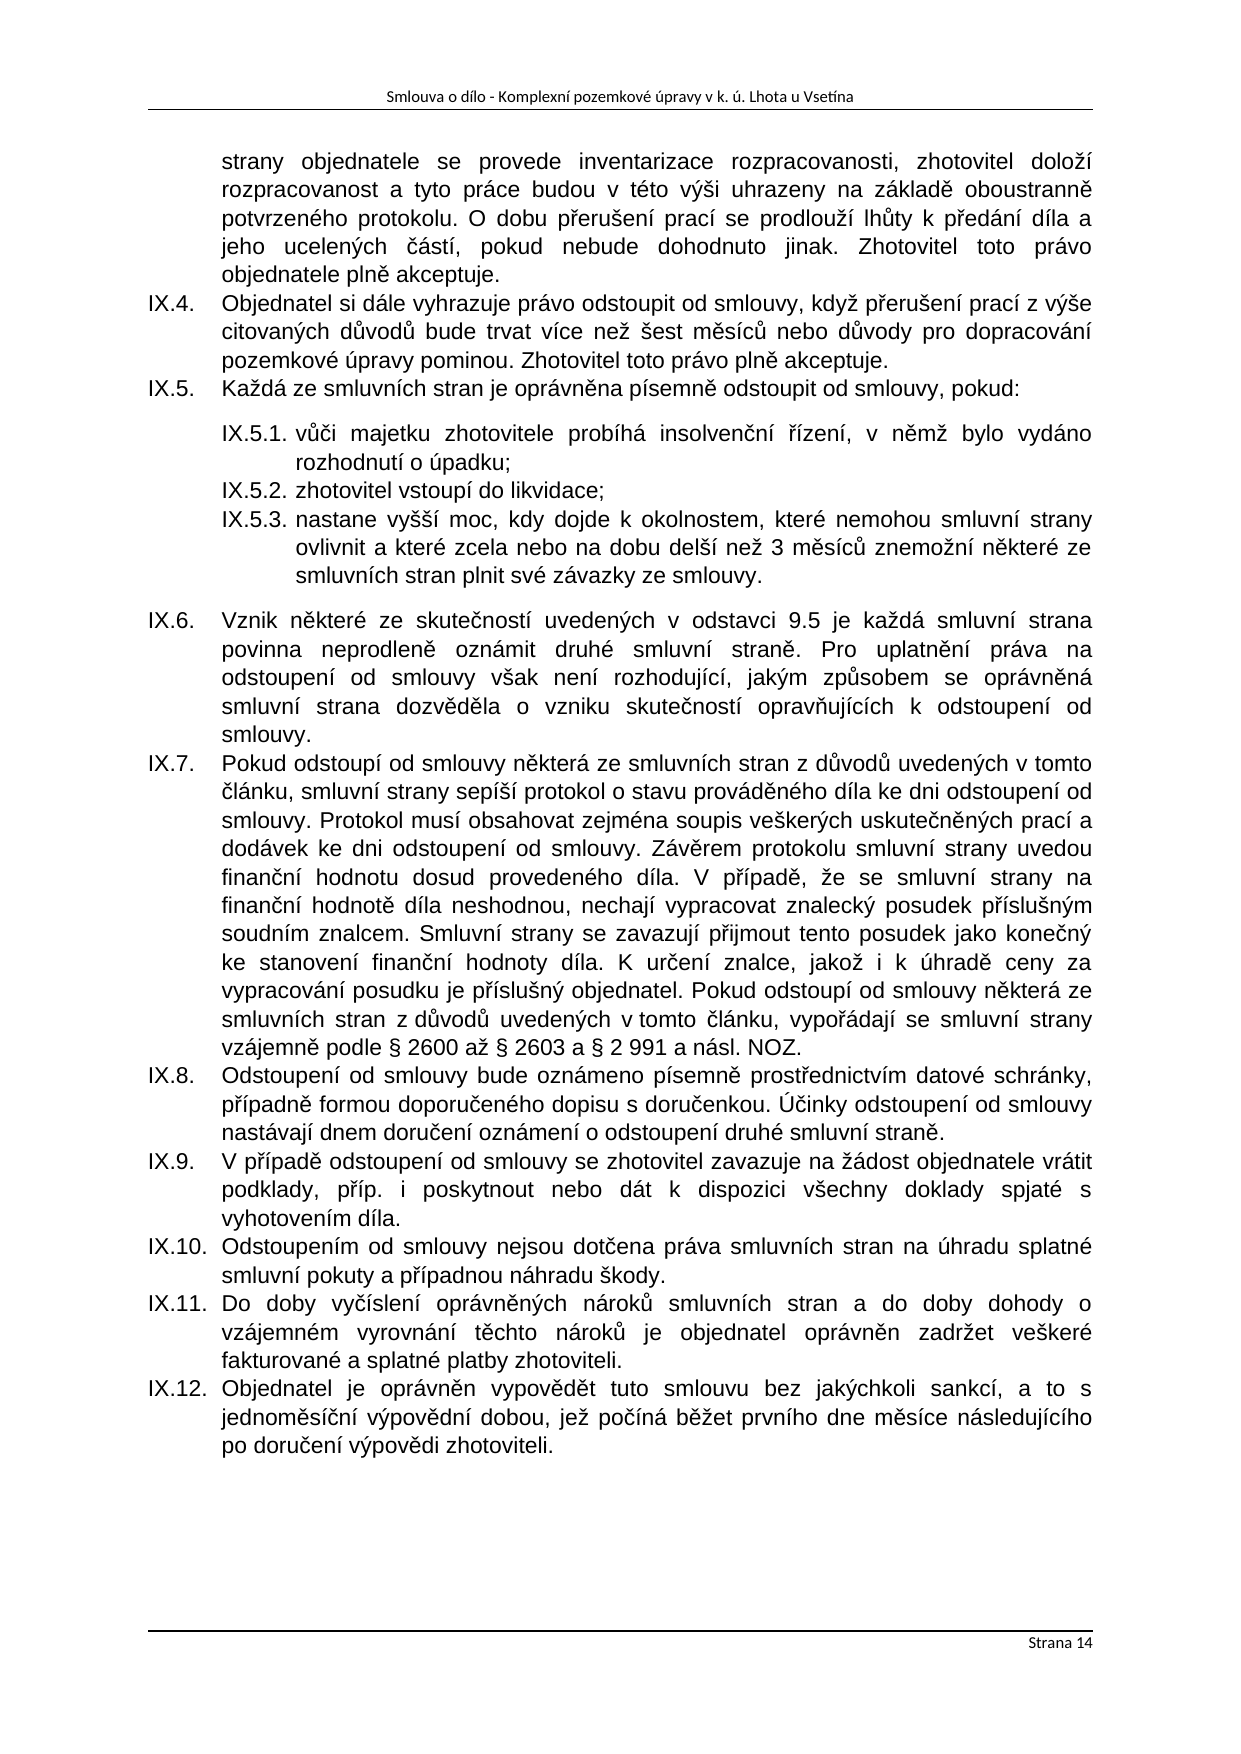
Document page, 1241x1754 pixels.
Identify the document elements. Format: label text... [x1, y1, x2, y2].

list Objednatel si dále vyhrazuje právo odstoupit od smlouvy, když přerušení prací z výše citovaných důvodů bude trvat více než šest měsíců nebo důvody pro dopracování pozemkové úpravy pominou. Zhotovitel toto právo plně akceptuje. [148, 290, 1093, 373]
list Každá ze smluvních stran je oprávněna písemně odstoupit od smlouvy, pokud: [148, 375, 1093, 401]
list Odstoupením od smlouvy nejsou dotčena práva smluvních stran na úhradu splatné smluvní pokuty a případnou náhradu škody. [148, 1233, 1093, 1288]
text vůči majetku zhotovitele probíhá insolvenční řízení, v němž bylo vydáno rozhodnutí o úpadku; [221, 420, 1093, 475]
list Objednatel je oprávněn vypovědět tuto smlouvu bez jakýchkoli sankcí, a to s jednoměsíční výpovědní dobou, jež počíná běžet prvního dne měsíce následujícího po doručení výpovědi zhotoviteli. [148, 1375, 1093, 1458]
list Pokud odstoupí od smlouvy některá ze smluvních stran z důvodů uvedených v tomto článku, smluvní strany sepíší protokol o stavu prováděného díla ke dni odstoupení od smlouvy. Protokol musí obsahovat zejména soupis veškerých uskutečněných prací a dodávek ke dni odstoupení od smlouvy. Závěrem protokolu smluvní strany uvedou finanční hodnotu dosud provedeného díla. V případě, že se smluvní strany na finanční hodnotě díla neshodnou, nechají vypracovat znalecký posudek příslušným soudním znalcem. Smluvní strany se zavazují přijmout tento posudek jako konečný ke stanovení finanční hodnoty díla. K určení znalce, jakož i k úhradě ceny za vypracování posudku je příslušný objednatel. Pokud odstoupí od smlouvy některá ze smluvních stran z důvodů uvedených v tomto článku, vypořádají se smluvní strany vzájemně podle § 2600 až § 2603 a § 2 991 a násl. NOZ. [148, 750, 1093, 1060]
text zhotovitel vstoupí do likvidace; [221, 477, 1093, 503]
list Odstoupení od smlouvy bude oznámeno písemně prostřednictvím datové schránky, případně formou doporučeného dopisu s doručenkou. Účinky odstoupení od smlouvy nastávají dnem doručení oznámení o odstoupení druhé smluvní straně. [148, 1062, 1093, 1146]
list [148, 148, 1093, 288]
list Do doby vyčíslení oprávněných nároků smluvních stran a do doby dohody o vzájemném vyrovnání těchto nároků je objednatel oprávněn zadržet veškeré fakturované a splatné platby zhotoviteli. [148, 1290, 1093, 1373]
list V případě odstoupení od smlouvy se zhotovitel zavazuje na žádost objednatele vrátit podklady, příp. i poskytnout nebo dát k dispozici všechny doklady spjaté s vyhotovením díla. [148, 1148, 1093, 1231]
list Vznik některé ze skutečností uvedených v odstavci 9.5 je každá smluvní strana povinna neprodleně oznámit druhé smluvní straně. Pro uplatnění práva na odstoupení od smlouvy však není rozhodující, jakým způsobem se oprávněná smluvní strana dozvěděla o vzniku skutečností opravňujících k odstoupení od smlouvy. [148, 607, 1093, 748]
text nastane vyšší moc, kdy dojde k okolnostem, které nemohou smluvní strany ovlivnit a které zcela nebo na dobu delší než 3 měsíců znemožní některé ze smluvních stran plnit své závazky ze smlouvy. [221, 506, 1093, 589]
